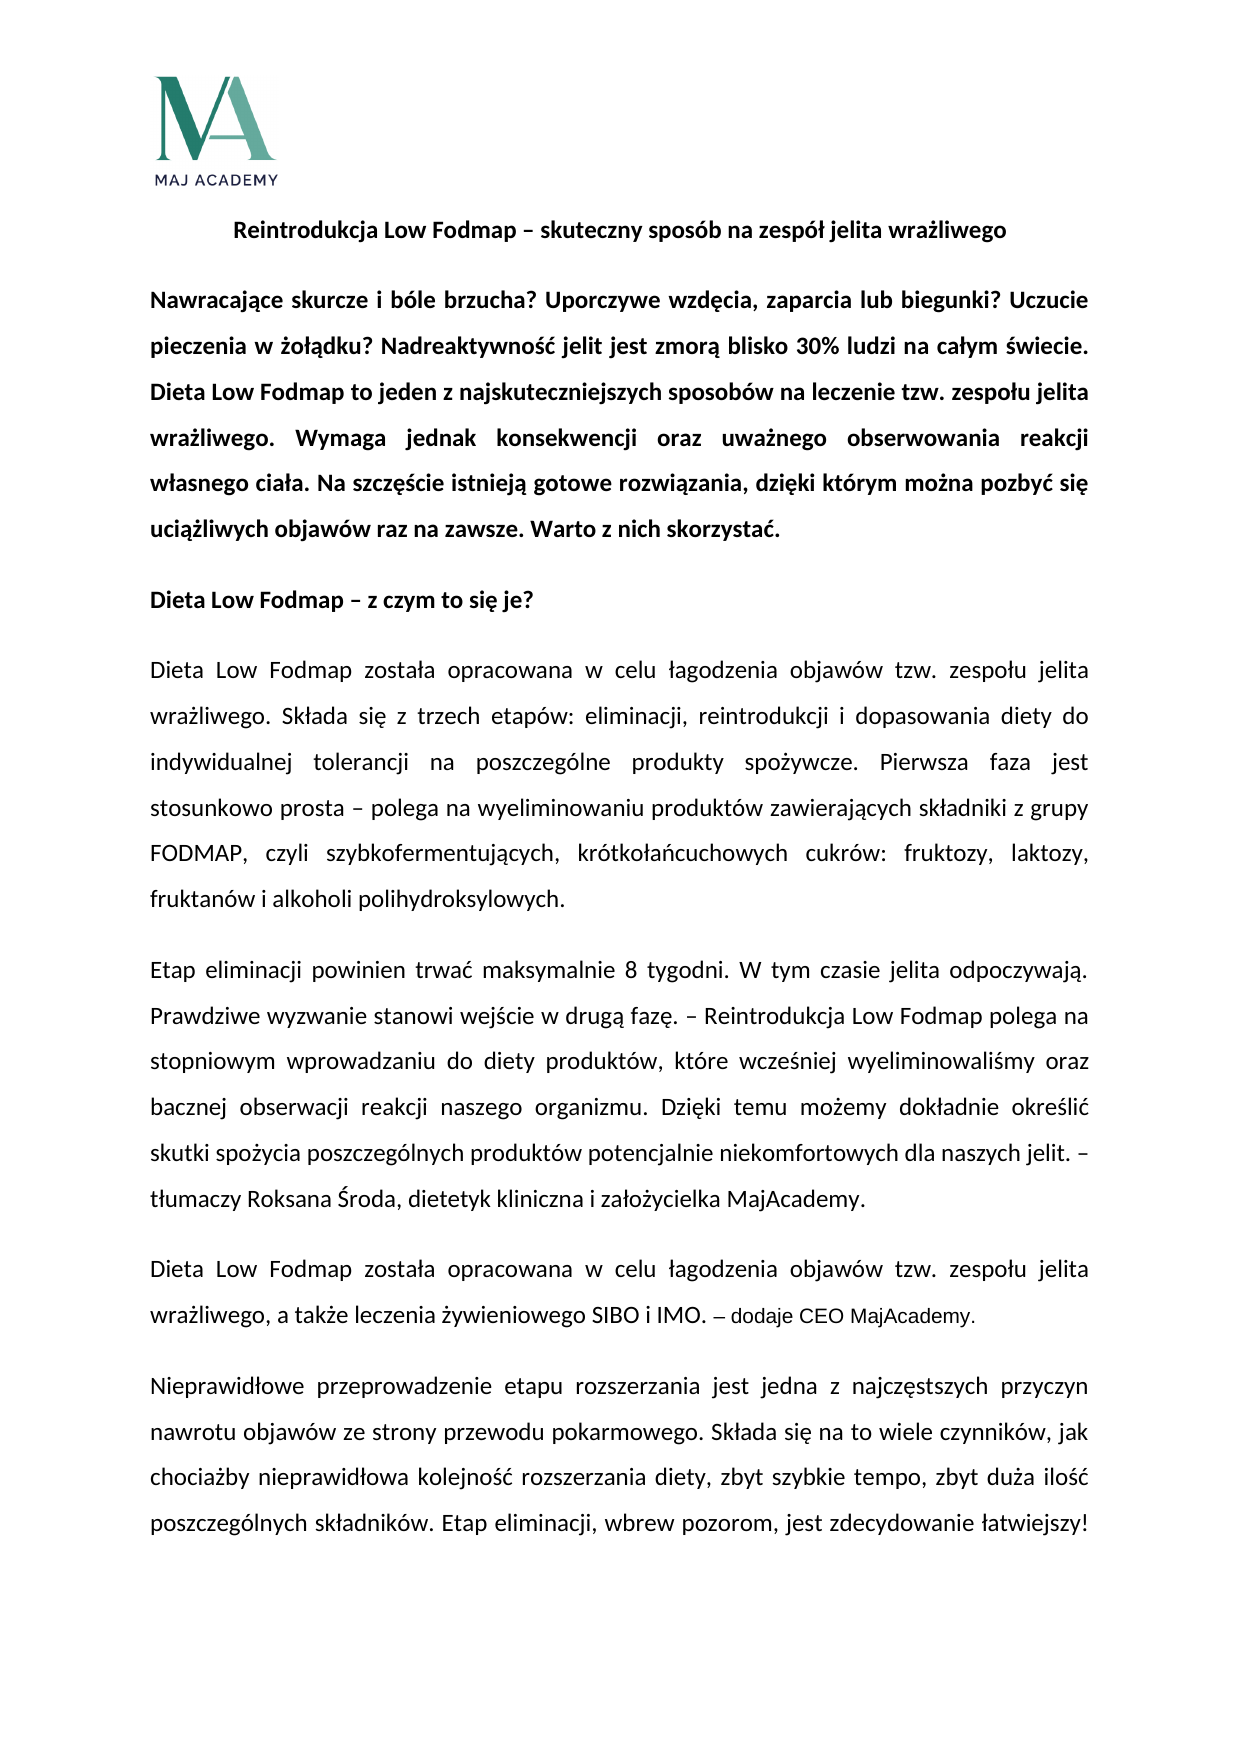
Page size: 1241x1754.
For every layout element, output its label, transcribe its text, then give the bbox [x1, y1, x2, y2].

text Dieta Low Fodmap została opracowana w celu łagodzenia objawów tzw. zespołu jelita wrażliwego, a także leczenia żywieniowego SIBO i IMO. – dodaje CEO MajAcademy. [150, 1253, 1090, 1330]
text Dieta Low Fodmap – z czym to się je? [150, 584, 1090, 614]
picture [150, 75, 280, 189]
text Reintrodukcja Low Fodmap – skuteczny sposób na zespół jelita wrażliwego [150, 214, 1090, 244]
text Dieta Low Fodmap została opracowana w celu łagodzenia objawów tzw. zespołu jelita wrażliwego. Składa się z trzech etapów: eliminacji, reintrodukcji i dopasowania diety do indywidualnej tolerancji na poszczególne produkty spożywcze. Pierwsza faza jest stosunkowo prosta – polega na wyeliminowaniu produktów zawierających składniki z grupy FODMAP, czyli szybkofermentujących, krótkołańcuchowych cukrów: fruktozy, laktozy, fruktanów i alkoholi polihydroksylowych. [150, 655, 1090, 914]
text Etap eliminacji powinien trwać maksymalnie 8 tygodni. W tym czasie jelita odpoczywają. Prawdziwe wyzwanie stanowi wejście w drugą fazę. – Reintrodukcja Low Fodmap polega na stopniowym wprowadzaniu do diety produktów, które wcześniej wyeliminowaliśmy oraz bacznej obserwacji reakcji naszego organizmu. Dzięki temu możemy dokładnie określić skutki spożycia poszczególnych produktów potencjalnie niekomfortowych dla naszych jelit. – tłumaczy Roksana Środa, dietetyk kliniczna i założycielka MajAcademy. [150, 954, 1090, 1213]
text Nawracające skurcze i bóle brzucha? Uporczywe wzdęcia, zaparcia lub biegunki? Uczucie pieczenia w żołądku? Nadreaktywność jelit jest zmorą blisko 30% ludzi na całym świecie. Dieta Low Fodmap to jeden z najskuteczniejszych sposobów na leczenie tzw. zespołu jelita wrażliwego. Wymaga jednak konsekwencji oraz uważnego obserwowania reakcji własnego ciała. Na szczęście istnieją gotowe rozwiązania, dzięki którym można pozbyć się uciążliwych objawów raz na zawsze. Warto z nich skorzystać. [150, 284, 1090, 544]
